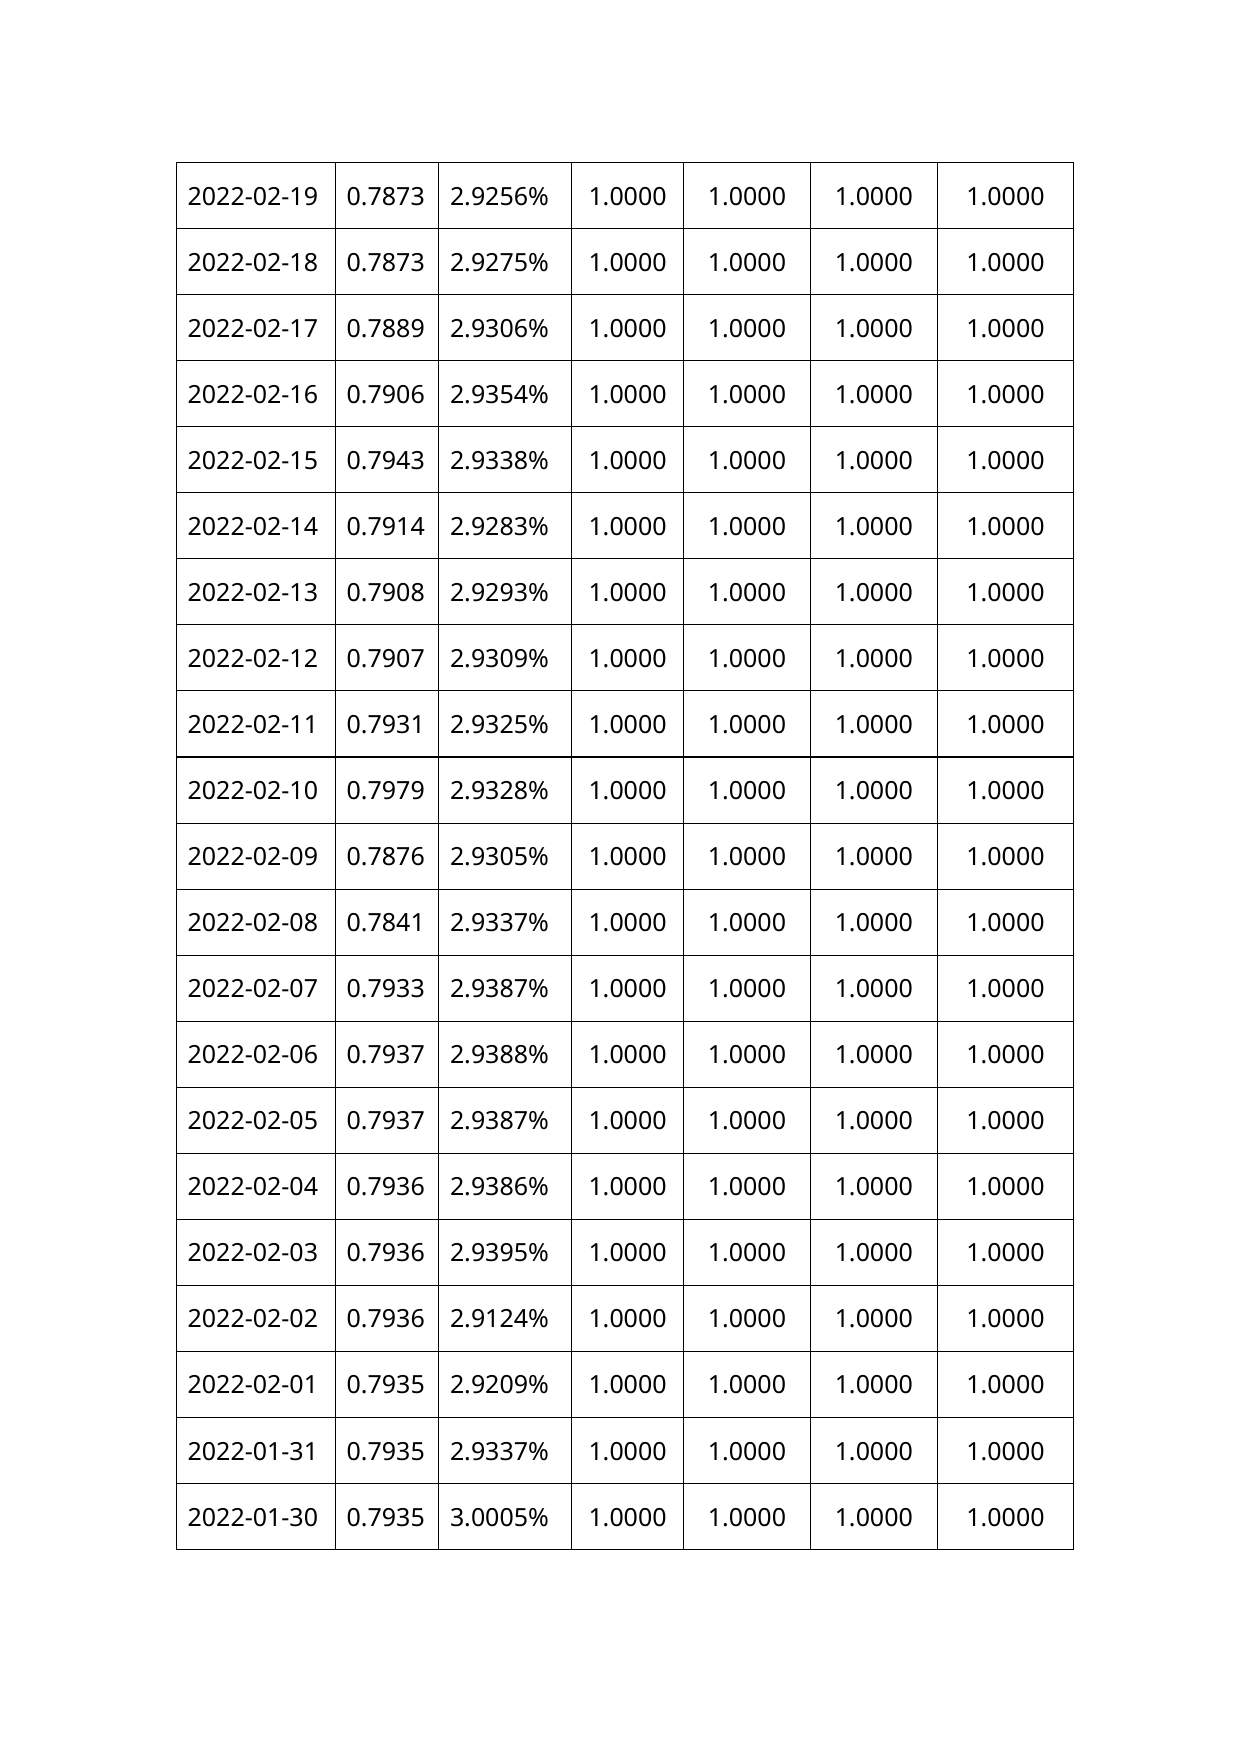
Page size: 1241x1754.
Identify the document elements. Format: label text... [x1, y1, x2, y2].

table_cell 1.0000 [938, 625, 1073, 690]
table_cell 1.0000 [938, 1154, 1073, 1219]
table_cell 1.0000 [572, 1022, 683, 1087]
table_cell 1.0000 [938, 691, 1073, 756]
table_cell 0.7908 [336, 559, 438, 624]
table_cell 1.0000 [684, 1220, 810, 1285]
table_cell 2022-02-16 [177, 361, 335, 426]
table_cell 1.0000 [684, 229, 810, 294]
table_cell 1.0000 [684, 1418, 810, 1483]
table_cell 1.0000 [684, 559, 810, 624]
table_cell 1.0000 [938, 163, 1073, 228]
table_cell 0.7943 [336, 427, 438, 492]
table_cell 0.7979 [336, 758, 438, 822]
table_cell 2.9388% [439, 1022, 571, 1087]
table_cell 2.9309% [439, 625, 571, 690]
table_cell 1.0000 [938, 758, 1073, 822]
table_cell 2.9283% [439, 493, 571, 558]
table_cell 2022-02-09 [177, 824, 335, 888]
table_cell 0.7935 [336, 1484, 438, 1549]
table_cell 0.7935 [336, 1352, 438, 1417]
table_cell 0.7841 [336, 890, 438, 954]
table_cell 2022-02-13 [177, 559, 335, 624]
table_cell 1.0000 [811, 427, 937, 492]
table_cell 0.7906 [336, 361, 438, 426]
table_cell 1.0000 [572, 824, 683, 888]
table_cell 1.0000 [811, 1286, 937, 1351]
table_cell 1.0000 [811, 1220, 937, 1285]
table_cell 2022-02-19 [177, 163, 335, 228]
table_cell 2022-02-08 [177, 890, 335, 954]
table_cell 2022-02-07 [177, 956, 335, 1021]
table_cell 2022-02-02 [177, 1286, 335, 1351]
table_cell 1.0000 [811, 1418, 937, 1483]
table_cell 1.0000 [811, 559, 937, 624]
table_cell 0.7937 [336, 1088, 438, 1153]
table_cell 1.0000 [684, 1352, 810, 1417]
table_cell 0.7873 [336, 229, 438, 294]
table_cell 2.9395% [439, 1220, 571, 1285]
table_cell 1.0000 [938, 1022, 1073, 1087]
table_cell 1.0000 [938, 890, 1073, 954]
table_cell 1.0000 [811, 295, 937, 360]
table_cell 2022-02-14 [177, 493, 335, 558]
table_cell 2.9275% [439, 229, 571, 294]
table_cell 1.0000 [572, 493, 683, 558]
table_cell 2.9328% [439, 758, 571, 822]
table_cell 1.0000 [938, 361, 1073, 426]
table_cell 0.7936 [336, 1220, 438, 1285]
table_cell 1.0000 [938, 956, 1073, 1021]
table_cell 1.0000 [572, 625, 683, 690]
table_cell 1.0000 [572, 229, 683, 294]
table_cell 1.0000 [811, 758, 937, 822]
table_cell 0.7876 [336, 824, 438, 888]
table_cell 2022-02-04 [177, 1154, 335, 1219]
table_cell 1.0000 [572, 890, 683, 954]
table_cell 0.7935 [336, 1418, 438, 1483]
table_cell 2022-02-01 [177, 1352, 335, 1417]
table_cell 2.9387% [439, 1088, 571, 1153]
table_cell 1.0000 [572, 1484, 683, 1549]
table_cell 2.9124% [439, 1286, 571, 1351]
table_cell 2022-02-06 [177, 1022, 335, 1087]
table_cell 1.0000 [811, 163, 937, 228]
table_cell 2022-02-10 [177, 758, 335, 822]
table_cell 1.0000 [938, 229, 1073, 294]
table_cell 1.0000 [811, 691, 937, 756]
table_cell 2.9256% [439, 163, 571, 228]
table_cell 1.0000 [684, 1484, 810, 1549]
table_cell 1.0000 [684, 1088, 810, 1153]
table_cell 1.0000 [938, 1352, 1073, 1417]
table_cell 1.0000 [938, 1220, 1073, 1285]
table_cell 1.0000 [572, 1418, 683, 1483]
table_cell 1.0000 [684, 691, 810, 756]
table_cell 1.0000 [938, 427, 1073, 492]
table_cell 0.7873 [336, 163, 438, 228]
table_cell 1.0000 [938, 1286, 1073, 1351]
table_cell 0.7889 [336, 295, 438, 360]
table_cell 2.9337% [439, 1418, 571, 1483]
table_cell 2022-02-03 [177, 1220, 335, 1285]
table_cell 0.7937 [336, 1022, 438, 1087]
table_cell 2022-02-15 [177, 427, 335, 492]
table_cell 1.0000 [684, 493, 810, 558]
table_cell 1.0000 [811, 824, 937, 888]
table_cell 2.9209% [439, 1352, 571, 1417]
table_cell 1.0000 [938, 493, 1073, 558]
table_cell 1.0000 [684, 361, 810, 426]
table_cell 1.0000 [572, 295, 683, 360]
table_cell 1.0000 [684, 625, 810, 690]
table_cell 0.7907 [336, 625, 438, 690]
table_cell 1.0000 [684, 824, 810, 888]
table_cell 1.0000 [938, 1484, 1073, 1549]
table_cell 1.0000 [572, 1220, 683, 1285]
table_cell 1.0000 [572, 956, 683, 1021]
table_cell 1.0000 [572, 1154, 683, 1219]
table_cell 2022-01-31 [177, 1418, 335, 1483]
table_cell 2.9337% [439, 890, 571, 954]
table_cell 1.0000 [811, 890, 937, 954]
table_cell 1.0000 [572, 1088, 683, 1153]
table_cell 2022-02-18 [177, 229, 335, 294]
table_cell 1.0000 [684, 890, 810, 954]
table_cell 1.0000 [572, 163, 683, 228]
table_cell 1.0000 [684, 295, 810, 360]
table_cell 1.0000 [684, 427, 810, 492]
table_cell 2.9293% [439, 559, 571, 624]
table_cell 1.0000 [938, 1088, 1073, 1153]
table_cell 1.0000 [572, 691, 683, 756]
table_cell 1.0000 [684, 163, 810, 228]
table_cell 1.0000 [572, 427, 683, 492]
table_cell 1.0000 [572, 1286, 683, 1351]
table_cell 1.0000 [572, 758, 683, 822]
table_cell 2022-02-17 [177, 295, 335, 360]
table_cell 2022-01-30 [177, 1484, 335, 1549]
table_cell 2.9338% [439, 427, 571, 492]
table_cell 1.0000 [811, 1088, 937, 1153]
table_cell 2.9325% [439, 691, 571, 756]
table_cell 2022-02-05 [177, 1088, 335, 1153]
table_cell 0.7936 [336, 1286, 438, 1351]
table_cell 0.7914 [336, 493, 438, 558]
table_cell 0.7933 [336, 956, 438, 1021]
table_cell 1.0000 [684, 758, 810, 822]
table_cell 1.0000 [938, 295, 1073, 360]
table_cell 1.0000 [811, 1484, 937, 1549]
table_cell 1.0000 [684, 1154, 810, 1219]
table_cell 1.0000 [811, 956, 937, 1021]
table_cell 1.0000 [938, 824, 1073, 888]
table_cell 2022-02-12 [177, 625, 335, 690]
table_cell 2.9306% [439, 295, 571, 360]
table_cell 1.0000 [938, 559, 1073, 624]
table_cell 1.0000 [572, 1352, 683, 1417]
table_cell 1.0000 [684, 1022, 810, 1087]
table_cell 2.9305% [439, 824, 571, 888]
table_cell 2.9354% [439, 361, 571, 426]
table_cell 1.0000 [811, 361, 937, 426]
table_cell 1.0000 [811, 229, 937, 294]
table_cell 1.0000 [572, 559, 683, 624]
table_cell 1.0000 [572, 361, 683, 426]
table_cell 1.0000 [684, 1286, 810, 1351]
table_cell 1.0000 [938, 1418, 1073, 1483]
table_cell 2.9386% [439, 1154, 571, 1219]
table_cell 2022-02-11 [177, 691, 335, 756]
table_cell 1.0000 [811, 1022, 937, 1087]
table_cell 1.0000 [811, 1352, 937, 1417]
table_cell 1.0000 [811, 625, 937, 690]
table_cell 0.7931 [336, 691, 438, 756]
table_cell 2.9387% [439, 956, 571, 1021]
table_cell 0.7936 [336, 1154, 438, 1219]
table_cell 3.0005% [439, 1484, 571, 1549]
table_cell 1.0000 [811, 493, 937, 558]
table_cell 1.0000 [811, 1154, 937, 1219]
table_cell 1.0000 [684, 956, 810, 1021]
